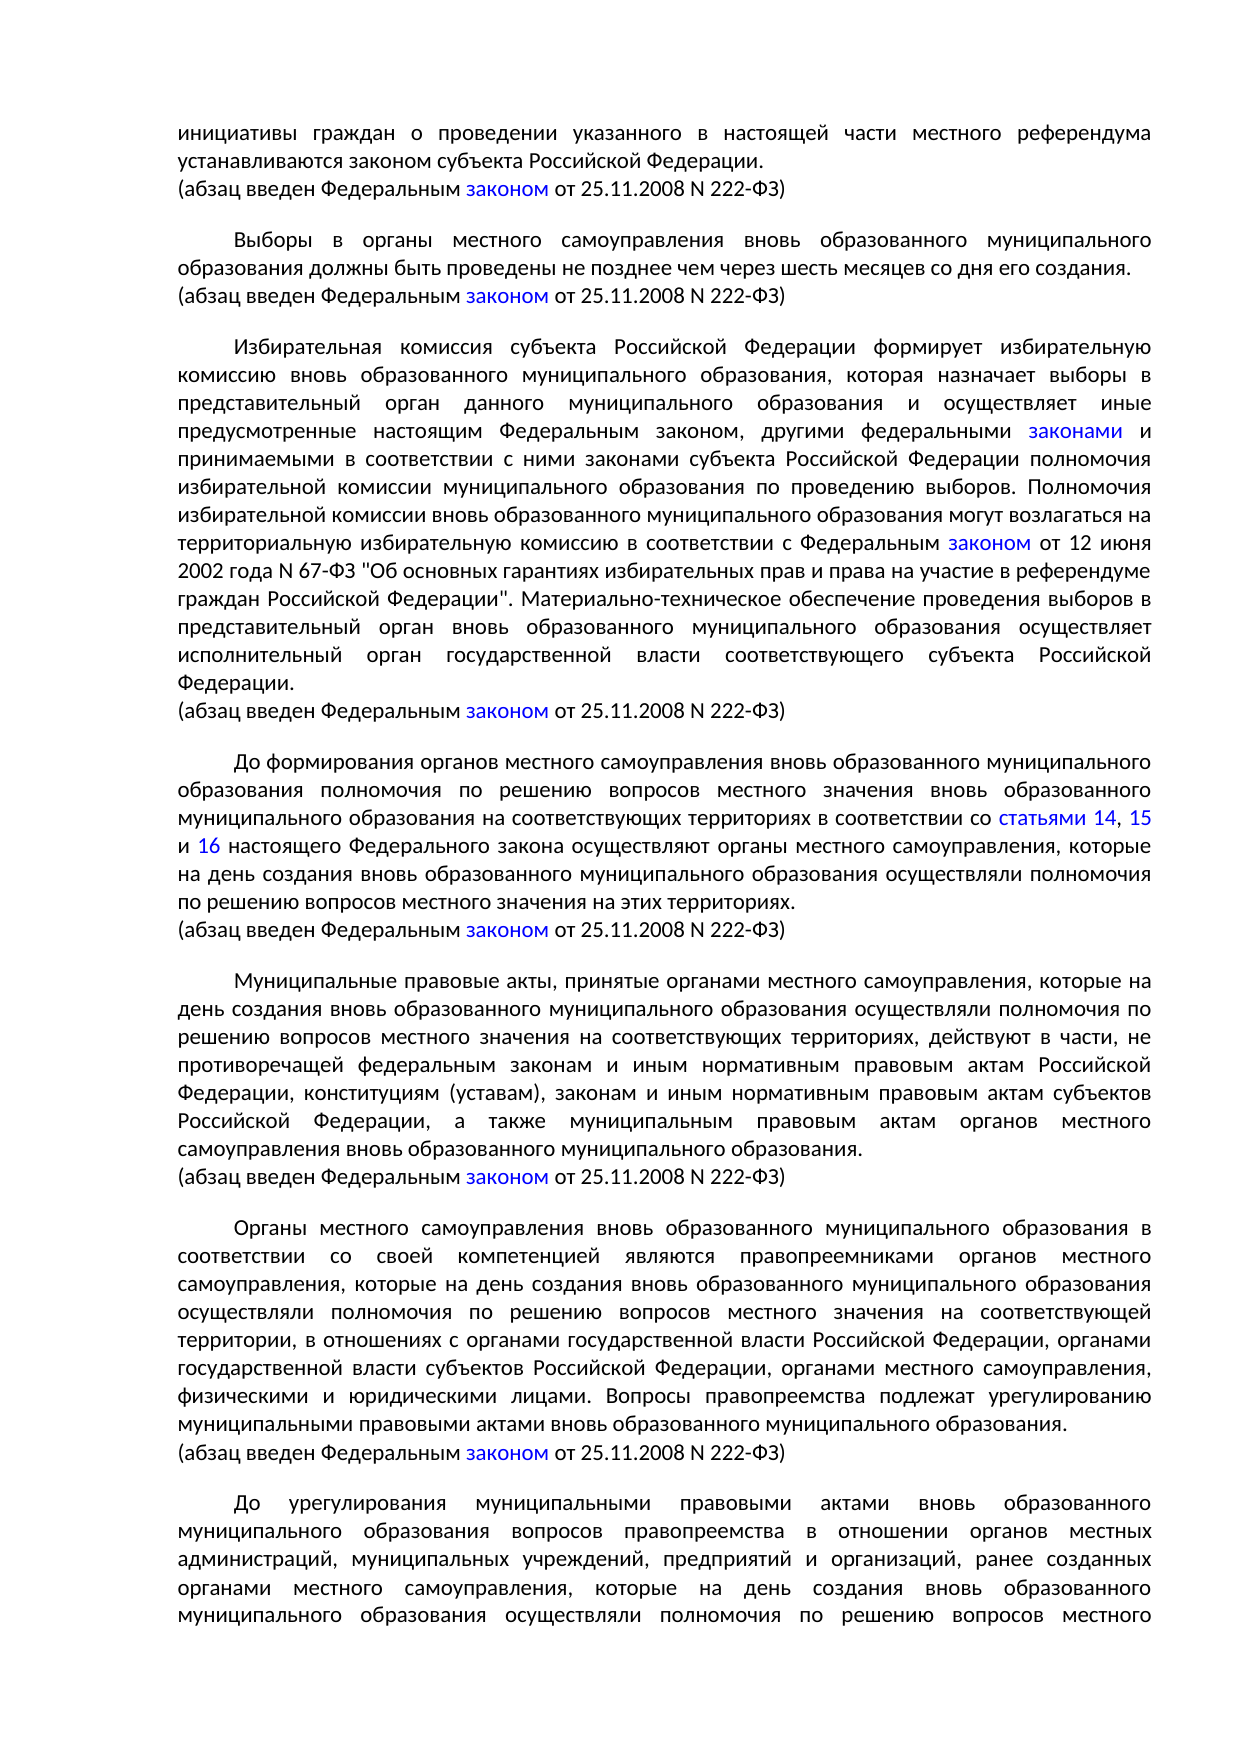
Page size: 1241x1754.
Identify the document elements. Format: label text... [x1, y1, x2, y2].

text Избирательная комиссия субъекта Российской Федерации формирует избирательную комиссию вновь образованного муниципального образования, которая назначает выборы в представительный орган данного муниципального образования и осуществляет иные предусмотренные настоящим Федеральным законом, другими федеральными законами и принимаемыми в соответствии с ними законами субъекта Российской Федерации полномочия избирательной комиссии муниципального образования по проведению выборов. Полномочия избирательной комиссии вновь образованного муниципального образования могут возлагаться на территориальную избирательную комиссию в соответствии с Федеральным законом от 12 июня 2002 года N 67-ФЗ "Об основных гарантиях избирательных прав и права на участие в референдуме граждан Российской Федерации". Материально-техническое обеспечение проведения выборов в представительный орган вновь образованного муниципального образования осуществляет исполнительный орган государственной власти соответствующего субъекта Российской Федерации. [177, 332, 1152, 696]
text Выборы в органы местного самоуправления вновь образованного муниципального образования должны быть проведены не позднее чем через шесть месяцев со дня его создания. [177, 225, 1152, 281]
text Муниципальные правовые акты, принятые органами местного самоуправления, которые на день создания вновь образованного муниципального образования осуществляли полномочия по решению вопросов местного значения на соответствующих территориях, действуют в части, не противоречащей федеральным законам и иным нормативным правовым актам Российской Федерации, конституциям (уставам), законам и иным нормативным правовым актам субъектов Российской Федерации, а также муниципальным правовым актам органов местного самоуправления вновь образованного муниципального образования. [177, 966, 1152, 1162]
text Органы местного самоуправления вновь образованного муниципального образования в соответствии со своей компетенцией являются правопреемниками органов местного самоуправления, которые на день создания вновь образованного муниципального образования осуществляли полномочия по решению вопросов местного значения на соответствующей территории, в отношениях с органами государственной власти Российской Федерации, органами государственной власти субъектов Российской Федерации, органами местного самоуправления, физическими и юридическими лицами. Вопросы правопреемства подлежат урегулированию муниципальными правовыми актами вновь образованного муниципального образования. [177, 1213, 1152, 1438]
text До формирования органов местного самоуправления вновь образованного муниципального образования полномочия по решению вопросов местного значения вновь образованного муниципального образования на соответствующих территориях в соответствии со статьями 14, 15 и 16 настоящего Федерального закона осуществляют органы местного самоуправления, которые на день создания вновь образованного муниципального образования осуществляли полномочия по решению вопросов местного значения на этих территориях. [177, 747, 1152, 915]
text (абзац введен Федеральным законом от 25.11.2008 N 222-ФЗ) [177, 1438, 1152, 1466]
text (абзац введен Федеральным законом от 25.11.2008 N 222-ФЗ) [177, 281, 1152, 309]
text (абзац введен Федеральным законом от 25.11.2008 N 222-ФЗ) [177, 915, 1152, 943]
text (абзац введен Федеральным законом от 25.11.2008 N 222-ФЗ) [177, 696, 1152, 724]
text (абзац введен Федеральным законом от 25.11.2008 N 222-ФЗ) [177, 174, 1152, 202]
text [177, 118, 1152, 174]
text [177, 1488, 1152, 1629]
text (абзац введен Федеральным законом от 25.11.2008 N 222-ФЗ) [177, 1162, 1152, 1191]
